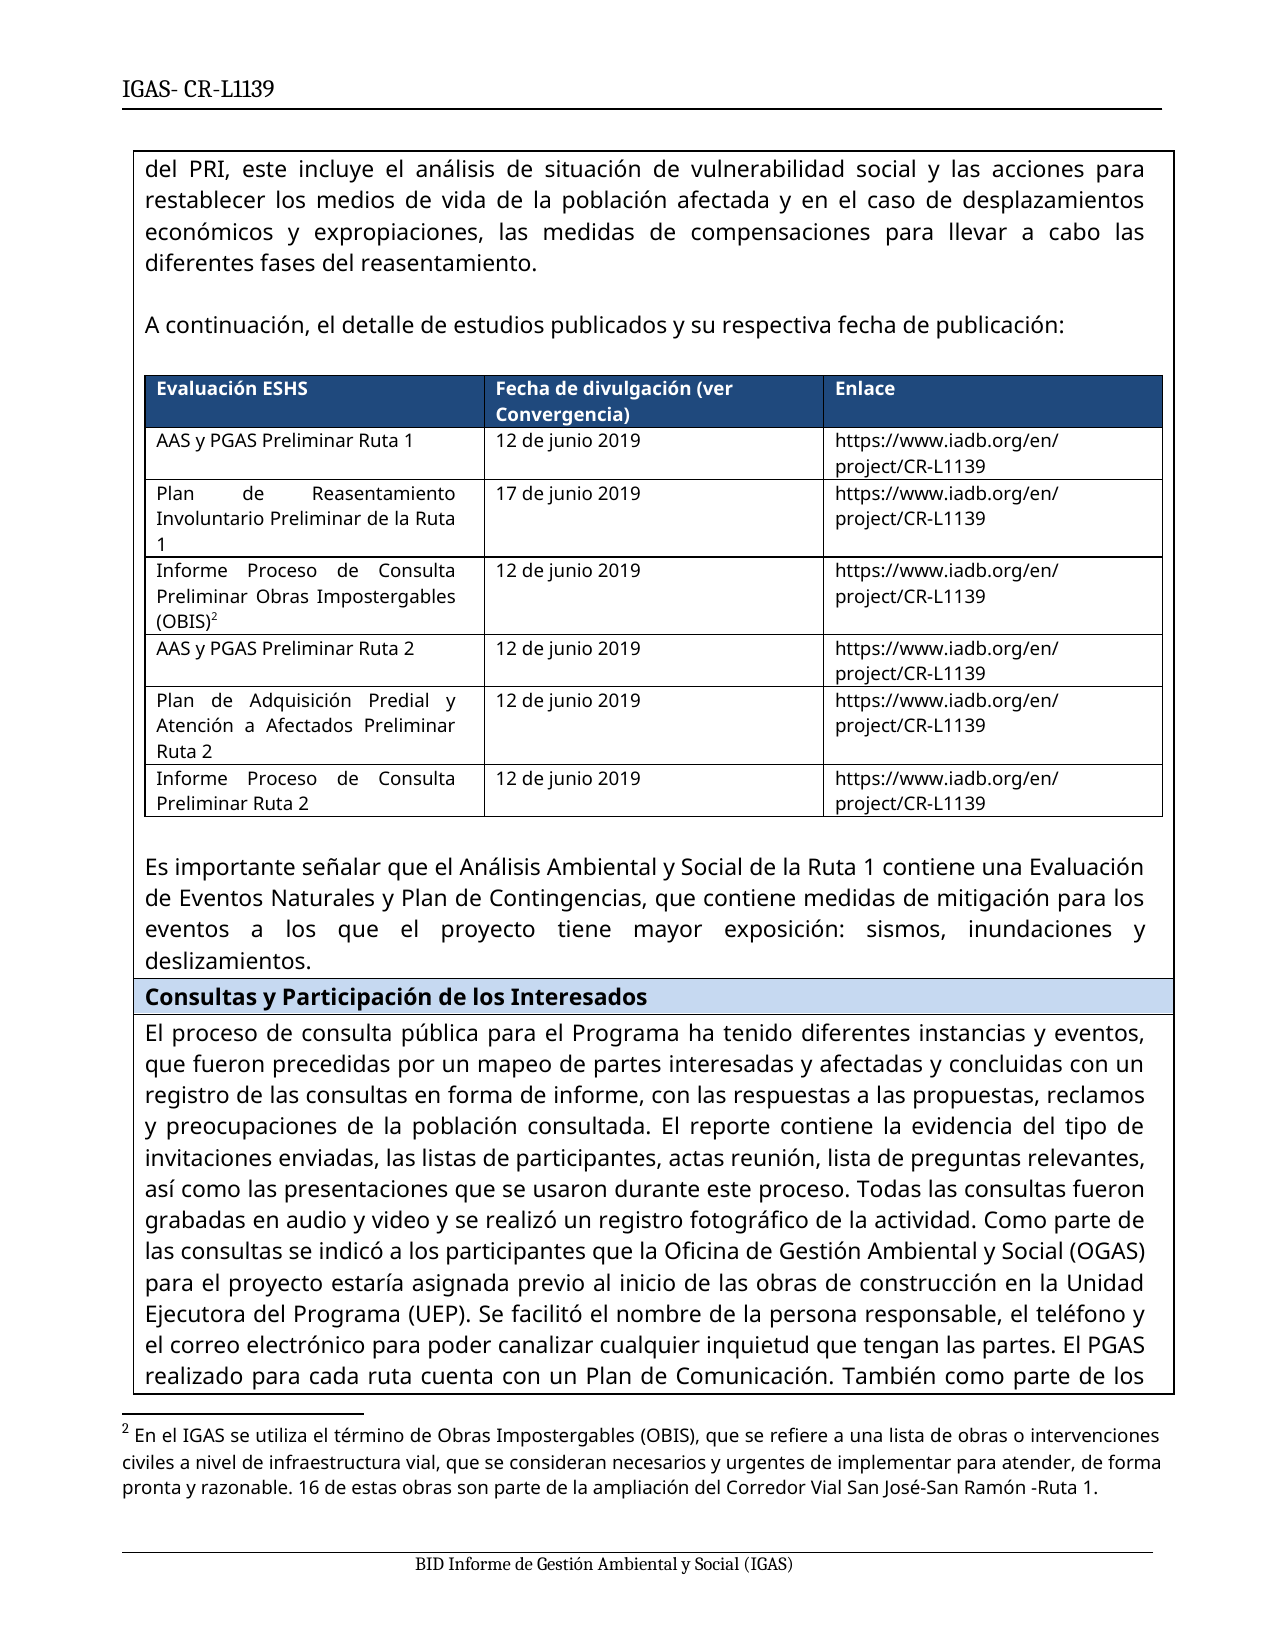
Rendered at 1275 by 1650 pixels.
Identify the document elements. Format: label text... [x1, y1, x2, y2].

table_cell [134, 152, 1173, 977]
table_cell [134, 1015, 1173, 1393]
table_cell Consultas y Participación de los Interesados [134, 979, 1173, 1013]
